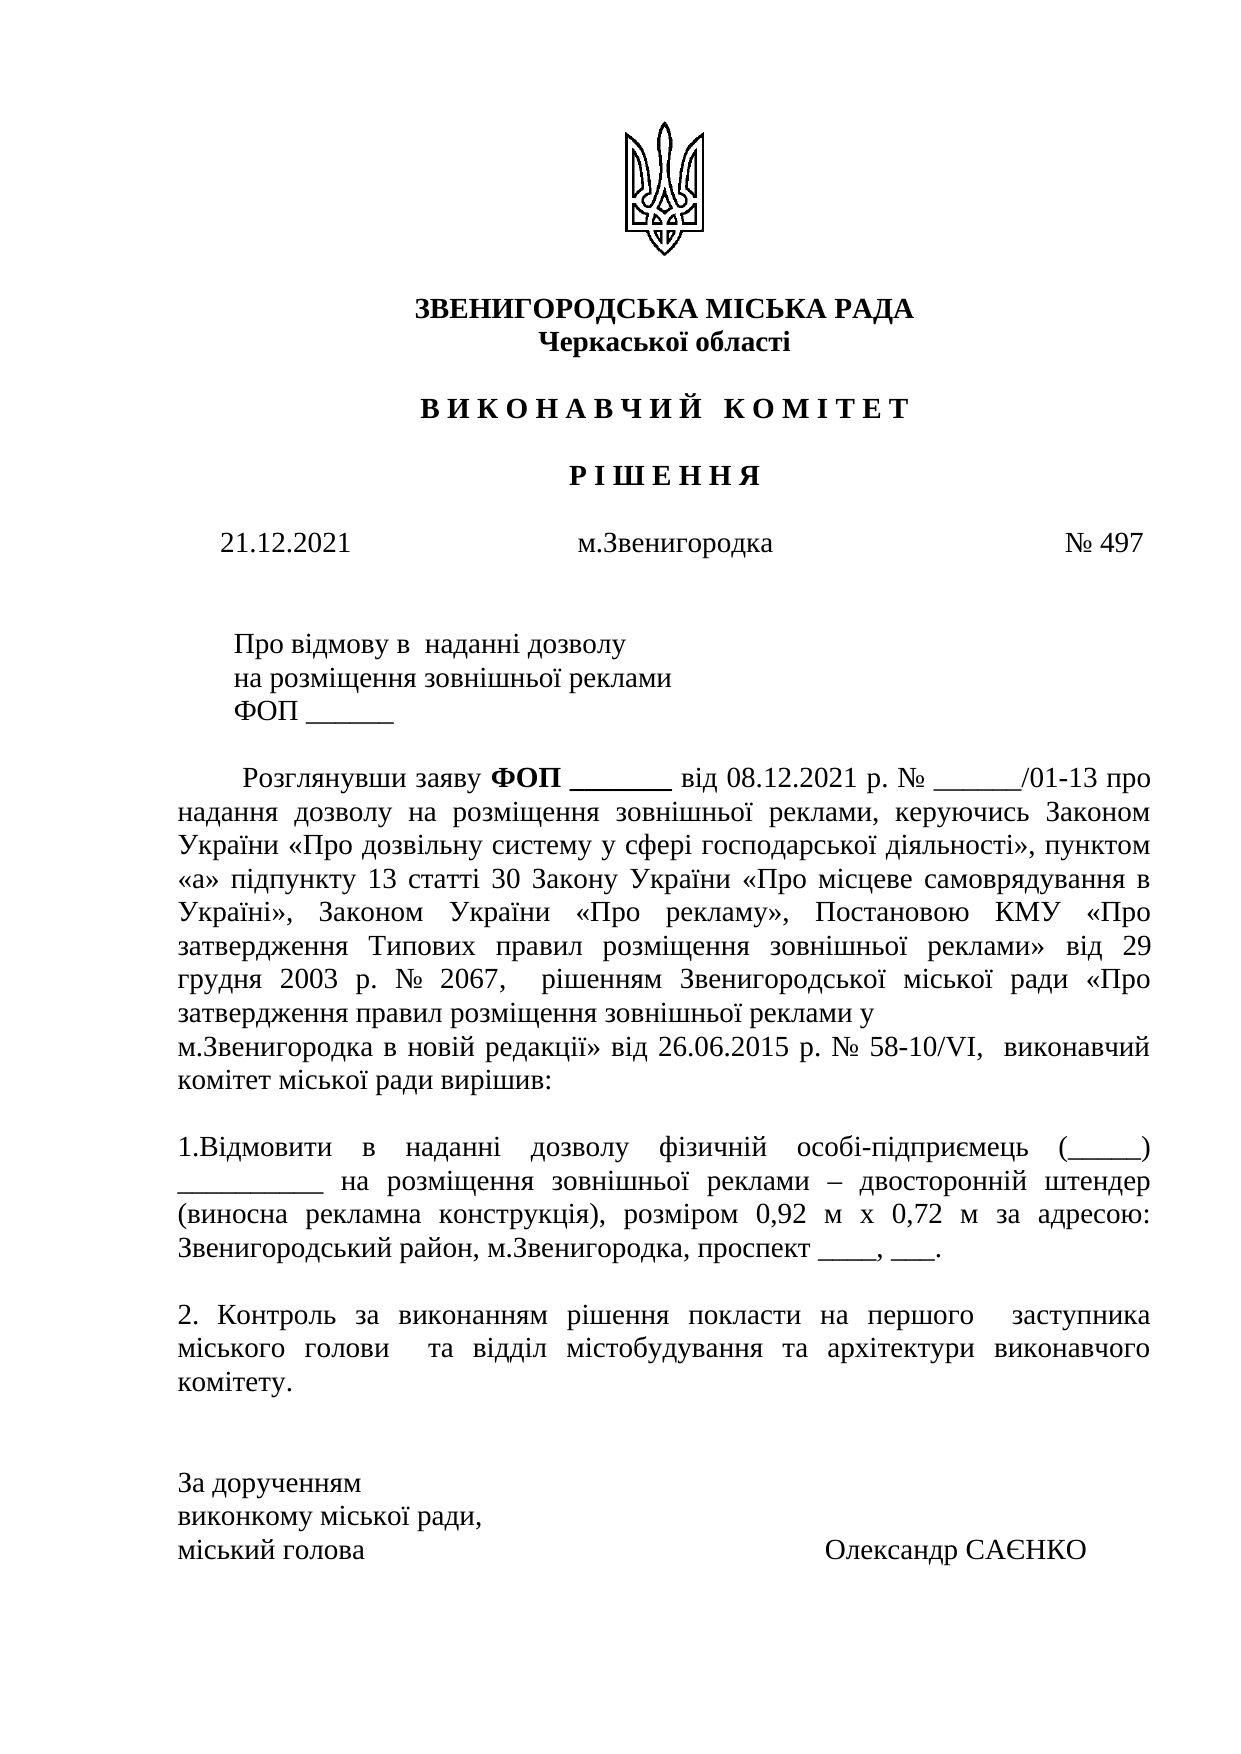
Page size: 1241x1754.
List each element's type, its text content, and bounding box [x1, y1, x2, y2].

text міський голова Олександр САЄНКО [177, 1532, 1152, 1565]
text на розміщення зовнішньої реклами [177, 660, 1152, 693]
text ЗВЕНИГОРОДСЬКА МІСЬКА РАДА [177, 291, 1152, 324]
text ФОП ______ [177, 693, 1152, 727]
text 21.12.2021 м.Звенигородка № 497 [177, 526, 1152, 559]
text Про відмову в наданні дозволу [177, 626, 1152, 660]
text Черкаської області [177, 324, 1152, 358]
text м.Звенигородка в новій редакції» від 26.06.2015 р. № 58-10/VІ, виконавчий комітет міської ради вирішив: [177, 1029, 1152, 1096]
text За дорученням [177, 1465, 1152, 1498]
text 1.Відмовити в наданні дозволу фізичній особі-підприємець (_____) __________ на розміщення зовнішньої реклами – двосторонній штендер (виносна рекламна конструкція), розміром 0,92 м х 0,72 м за адресою: Звенигородський район, м.Звенигородка, проспект ____, ___. [177, 1129, 1152, 1263]
text 2. Контроль за виконанням рішення покласти на першого заступника міського голови та відділ містобудування та архітектури виконавчого комітету. [177, 1297, 1152, 1398]
text Розглянувши заяву ФОП _______ від 08.12.2021 р. № ______/01-13 про надання дозволу на розміщення зовнішньої реклами, керуючись Законом України «Про дозвільну систему у сфері господарської діяльності», пунктом «а» підпункту 13 статті 30 Закону України «Про місцеве самоврядування в Україні», Законом України «Про рекламу», Постановою КМУ «Про затвердження Типових правил розміщення зовнішньої реклами» від 29 грудня 2003 р. № 2067, рішенням Звенигородської міської ради «Про затвердження правил розміщення зовнішньої реклами у [177, 760, 1152, 1029]
text Р І Ш Е Н Н Я [177, 458, 1152, 492]
text В И К О Н А В Ч И Й К О М І Т Е Т [177, 391, 1152, 425]
text виконкому міської ради, [177, 1498, 1152, 1532]
